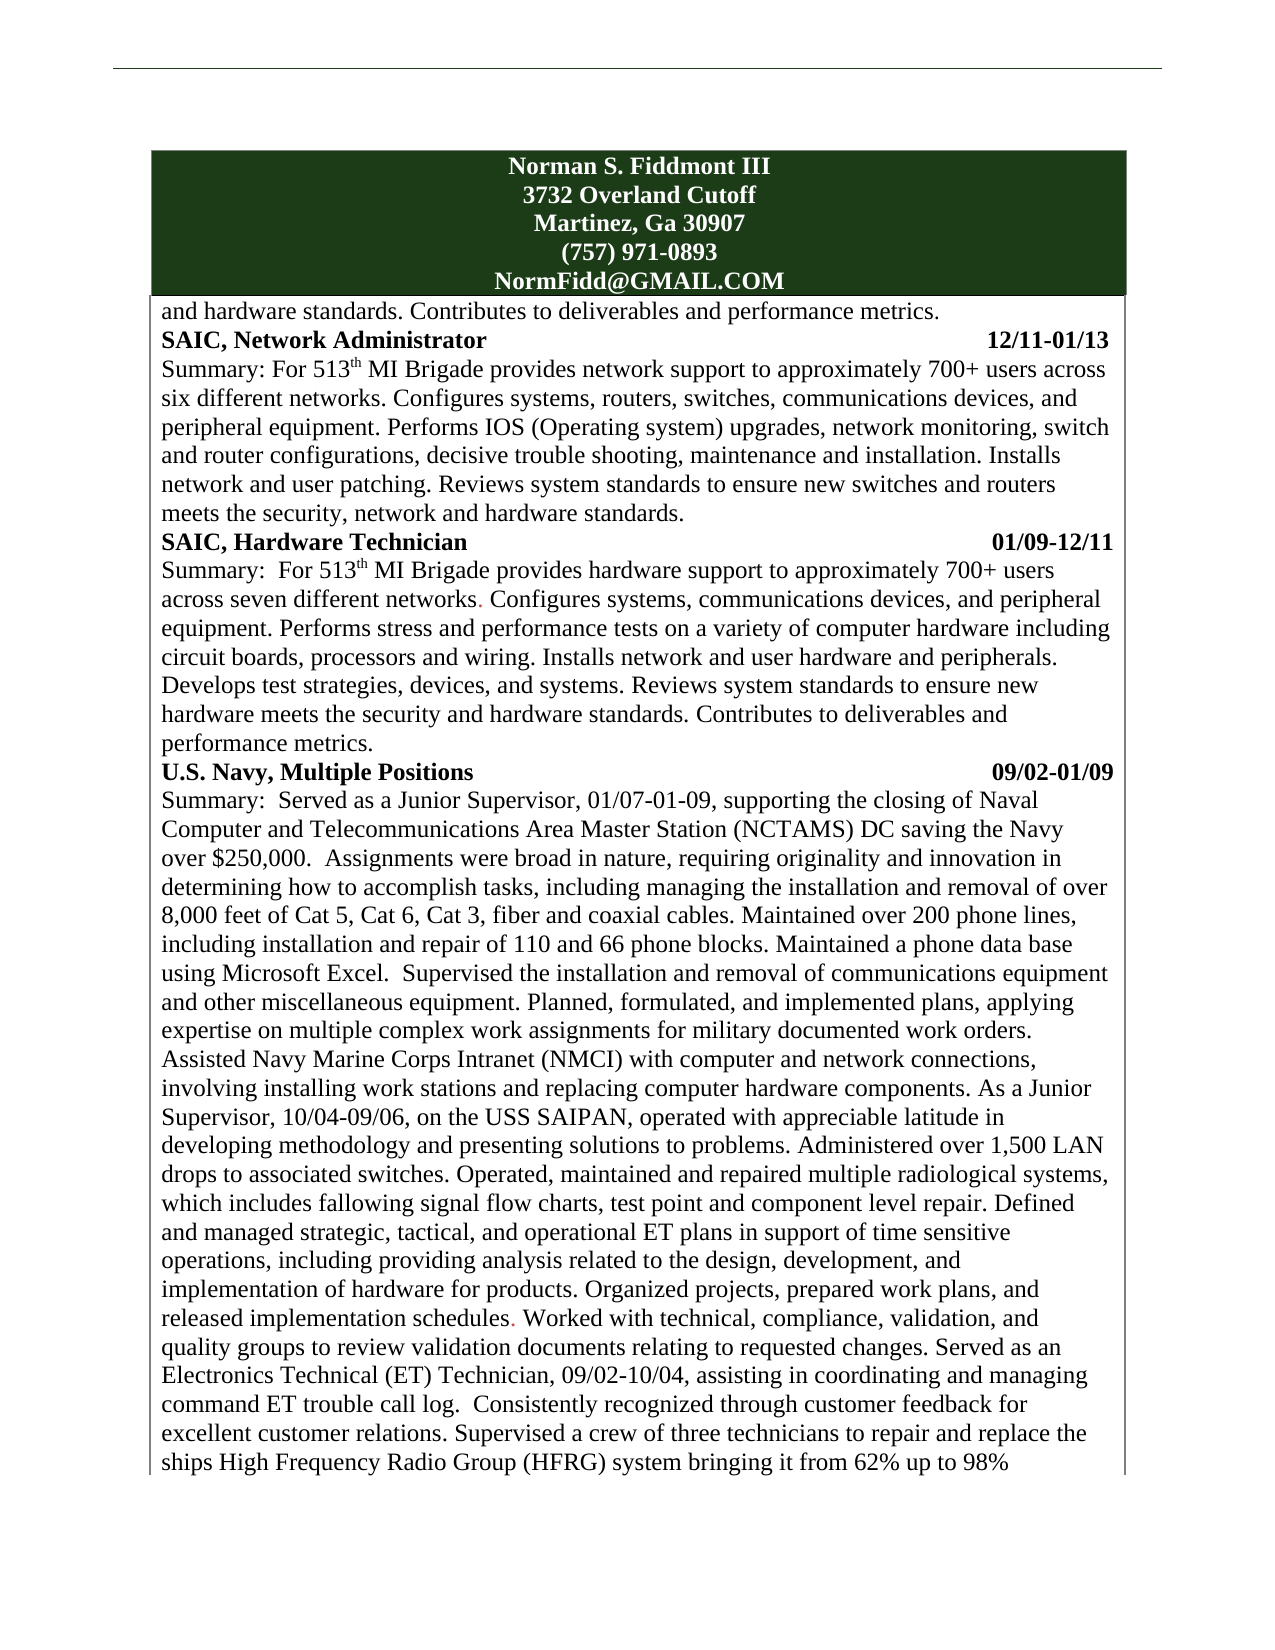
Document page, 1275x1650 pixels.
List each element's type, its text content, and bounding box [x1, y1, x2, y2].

table_header Norman S. Fiddmont III 3732 Overland Cutoff Martinez, Ga 30907 (757) 971-0893 NormFidd@GMAIL.COM [152, 151, 1126, 295]
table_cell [151, 296, 1124, 1475]
